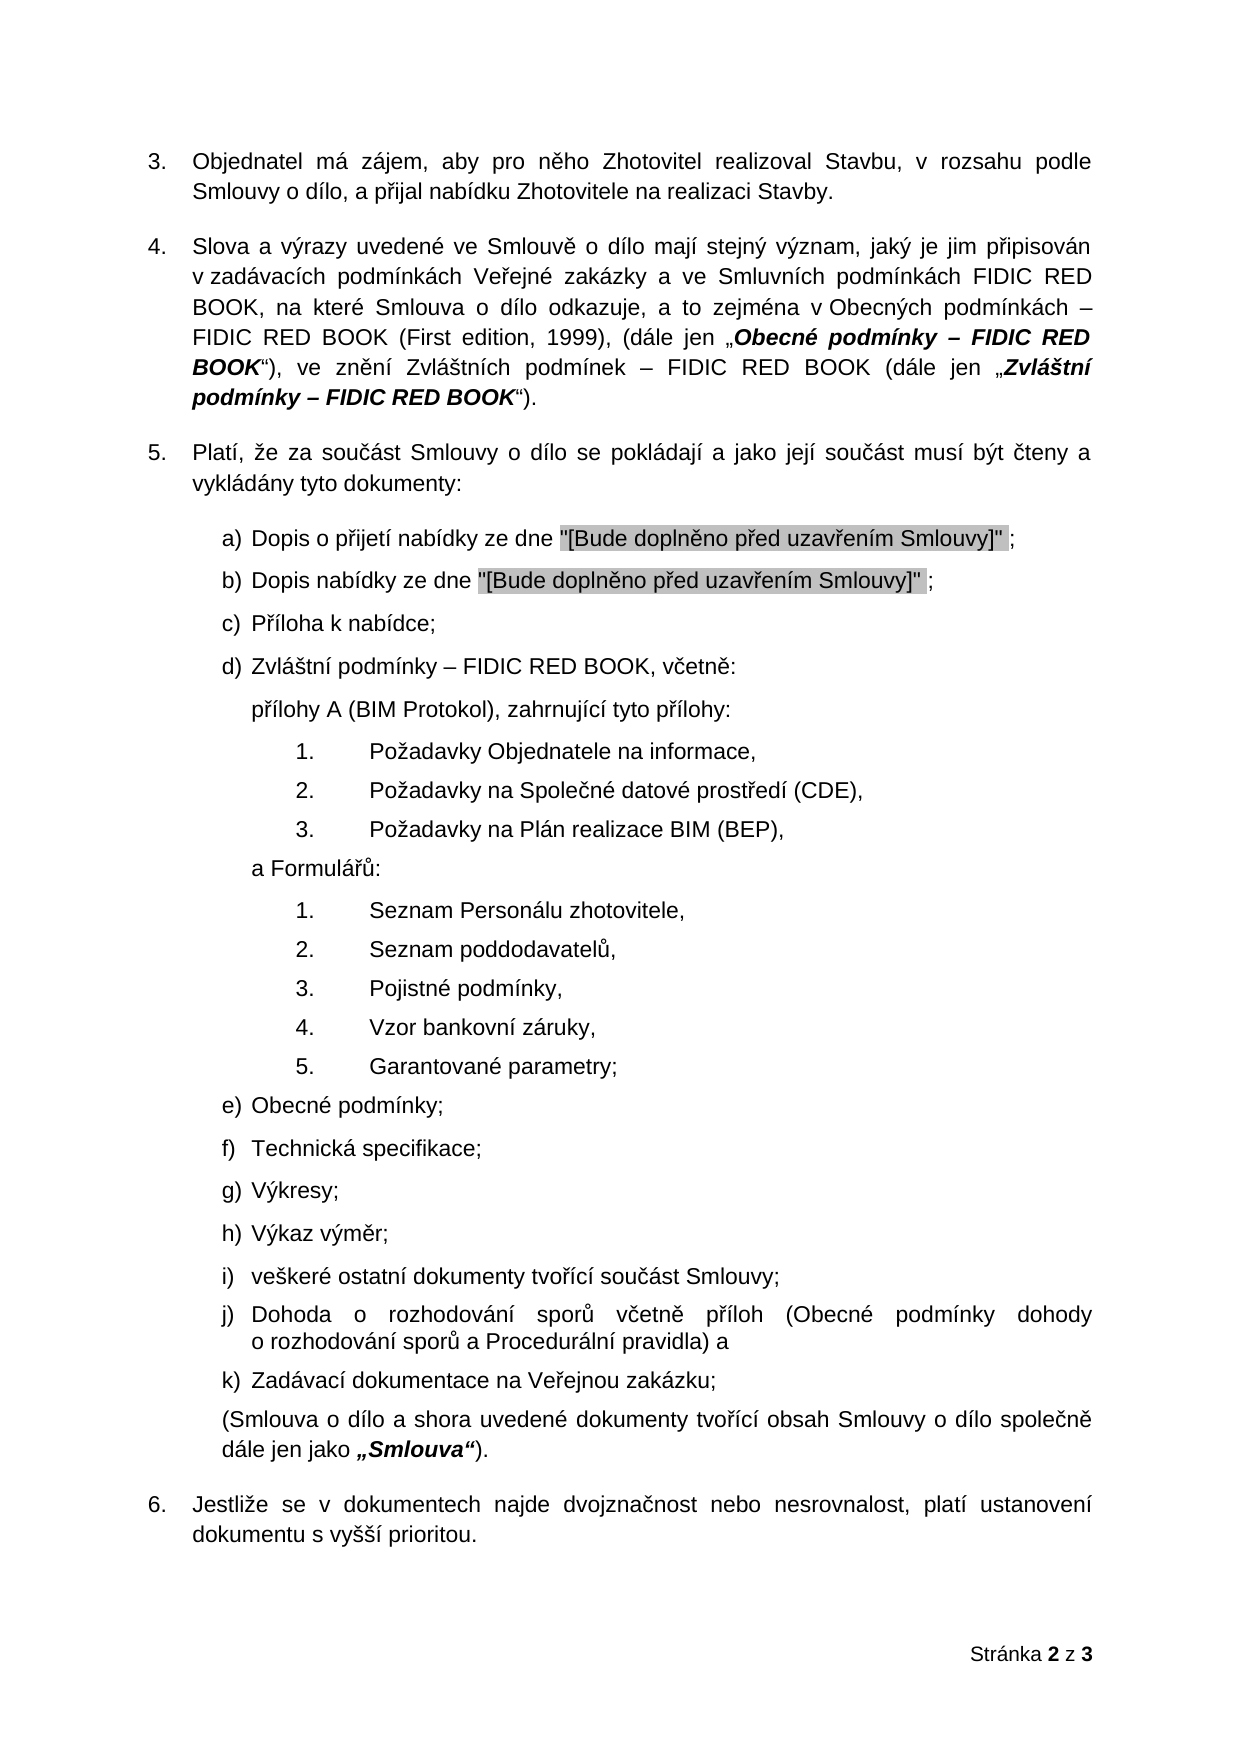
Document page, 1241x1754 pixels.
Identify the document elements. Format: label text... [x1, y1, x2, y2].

text Požadavky na Plán realizace BIM (BEP), [295, 816, 1093, 842]
text Výkaz výměr; [222, 1220, 1093, 1246]
text Dohoda o rozhodování sporů včetně příloh (Obecné podmínky dohody o rozhodování sporů a Procedurální pravidla) a [222, 1301, 1093, 1354]
text Dopis nabídky ze dne ; [222, 567, 1093, 594]
text Obecné podmínky; [222, 1092, 1093, 1118]
text Zadávací dokumentace na Veřejnou zakázku; [222, 1367, 1093, 1393]
text Pojistné podmínky, [295, 975, 1093, 1002]
text Výkresy; [222, 1177, 1093, 1203]
list a Formulářů: [251, 855, 1093, 881]
text Dopis o přijetí nabídky ze dne ; [1009, 525, 1093, 551]
text Vzor bankovní záruky, [295, 1014, 1093, 1040]
text Příloha k nabídce; [222, 610, 1093, 636]
text Garantované parametry; [295, 1053, 1093, 1079]
text Zvláštní podmínky – FIDIC RED BOOK, včetně: [222, 653, 1093, 679]
text veškeré ostatní dokumenty tvořící součást Smlouvy; [222, 1263, 1093, 1289]
text Seznam poddodavatelů, [295, 936, 1093, 963]
text Jestliže se v dokumentech najde dvojznačnost nebo nesrovnalost, platí ustanovení dokumentu s vyšší prioritou. [148, 1491, 1093, 1547]
list přílohy A (BIM Protokol), zahrnující tyto přílohy: [251, 696, 1093, 722]
text Technická specifikace; [222, 1134, 1093, 1161]
text Požadavky Objednatele na informace, [295, 738, 1093, 764]
text Platí, že za součást Smlouvy o dílo se pokládají a jako její součást musí být čteny a vykládány tyto dokumenty: [148, 439, 1093, 496]
list Seznam Personálu zhotovitele, [295, 897, 1093, 924]
text Dopis o přijetí nabídky ze dne ; [222, 525, 560, 551]
text Slova a výrazy uvedené ve Smlouvě o dílo mají stejný význam, jaký je jim připisován v zadávacích podmínkách Veřejné zakázky a ve Smluvních podmínkách FIDIC RED BOOK, na které Smlouva o dílo odkazuje, a to zejména v Obecných podmínkách – FIDIC RED BOOK (First edition, 1999), (dále jen „Obecné podmínky – FIDIC RED BOOK“), ve znění Zvláštních podmínek – FIDIC RED BOOK (dále jen „Zvláštní podmínky – FIDIC RED BOOK“). [148, 233, 1093, 410]
text Objednatel má zájem, aby pro něho Zhotovitel realizoval Stavbu, v rozsahu podle Smlouvy o dílo, a přijal nabídku Zhotovitele na realizaci Stavby. [148, 148, 1093, 204]
text Požadavky na Společné datové prostředí (CDE), [295, 777, 1093, 803]
list (Smlouva o dílo a shora uvedené dokumenty tvořící obsah Smlouvy o dílo společně dále jen jako „Smlouva“). [222, 1406, 1093, 1462]
